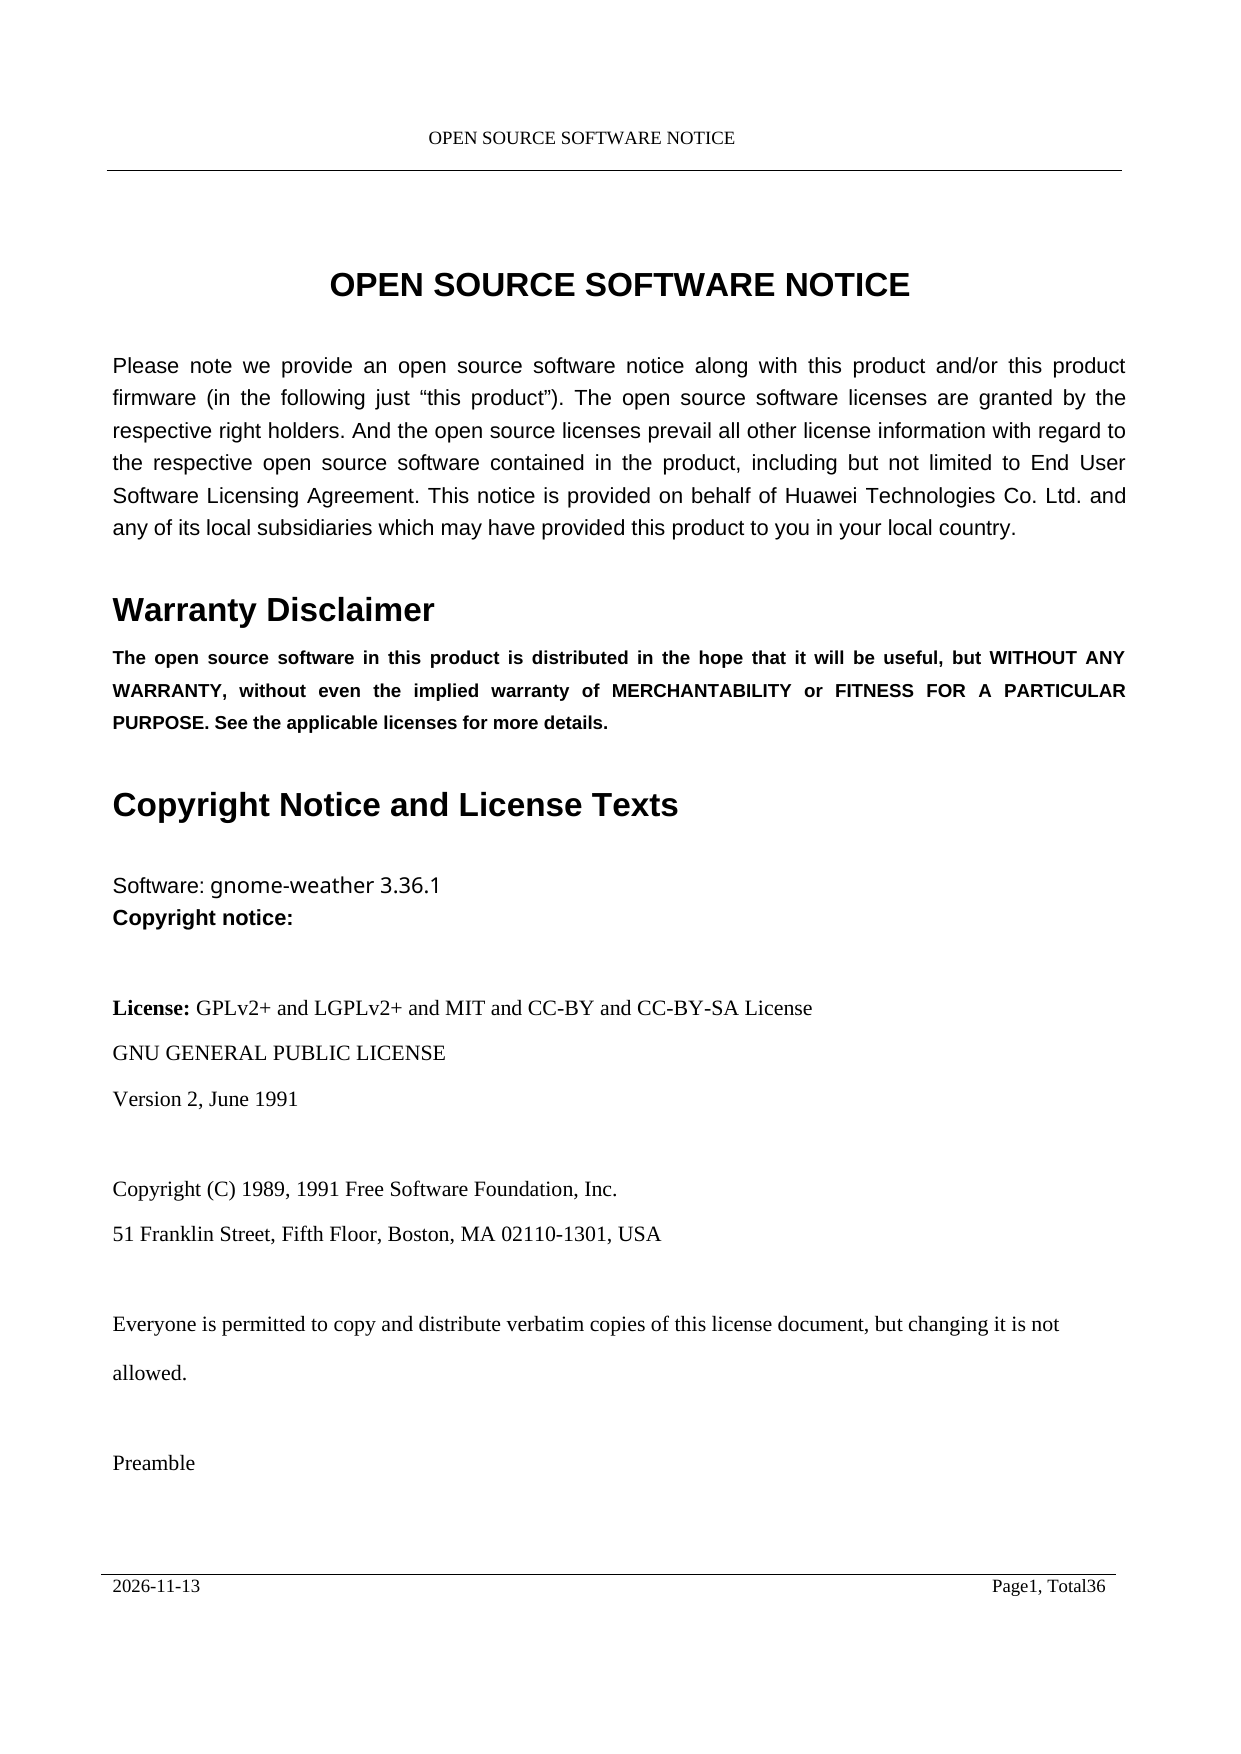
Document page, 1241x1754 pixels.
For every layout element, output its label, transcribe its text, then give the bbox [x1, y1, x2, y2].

text OPEN SOURCE SOFTWARE NOTICE [112, 251, 1128, 316]
text Please note we provide an open source software notice along with this product and/or this product firmware (in the following just “this product”). The open source software licenses are granted by the respective right holders. And the open source licenses prevail all other license information with regard to the respective open source software contained in the product, including but not limited to End User Software Licensing Agreement. This notice is provided on behalf of Huawei Technologies Co. Ltd. and any of its local subsidiaries which may have provided this product to you in your local country. [112, 349, 1128, 544]
text Software: gnome-weather 3.36.1 [112, 869, 1128, 901]
text Everyone is permitted to copy and distribute verbatim copies of this license document, but changing it is not allowed. [112, 1307, 1128, 1389]
text Copyright notice: [112, 901, 1128, 934]
text Copyright Notice and License Texts [112, 771, 1128, 836]
text License: GPLv2+ and LGPLv2+ and MIT and CC-BY and CC-BY-SA License [112, 992, 1128, 1024]
text 51 Franklin Street, Fifth Floor, Boston, MA 02110-1301, USA [112, 1217, 1128, 1250]
text Preamble [112, 1446, 1128, 1479]
text The open source software in this product is distributed in the hope that it will be useful, but WITHOUT ANY WARRANTY, without even the implied warranty of MERCHANTABILITY or FITNESS FOR A PARTICULAR PURPOSE. See the applicable licenses for more details. [112, 641, 1128, 739]
text GNU GENERAL PUBLIC LICENSE [112, 1037, 1128, 1069]
text Version 2, June 1991 [112, 1082, 1128, 1114]
text Copyright (C) 1989, 1991 Free Software Foundation, Inc. [112, 1172, 1128, 1204]
text Warranty Disclaimer [112, 576, 1128, 641]
